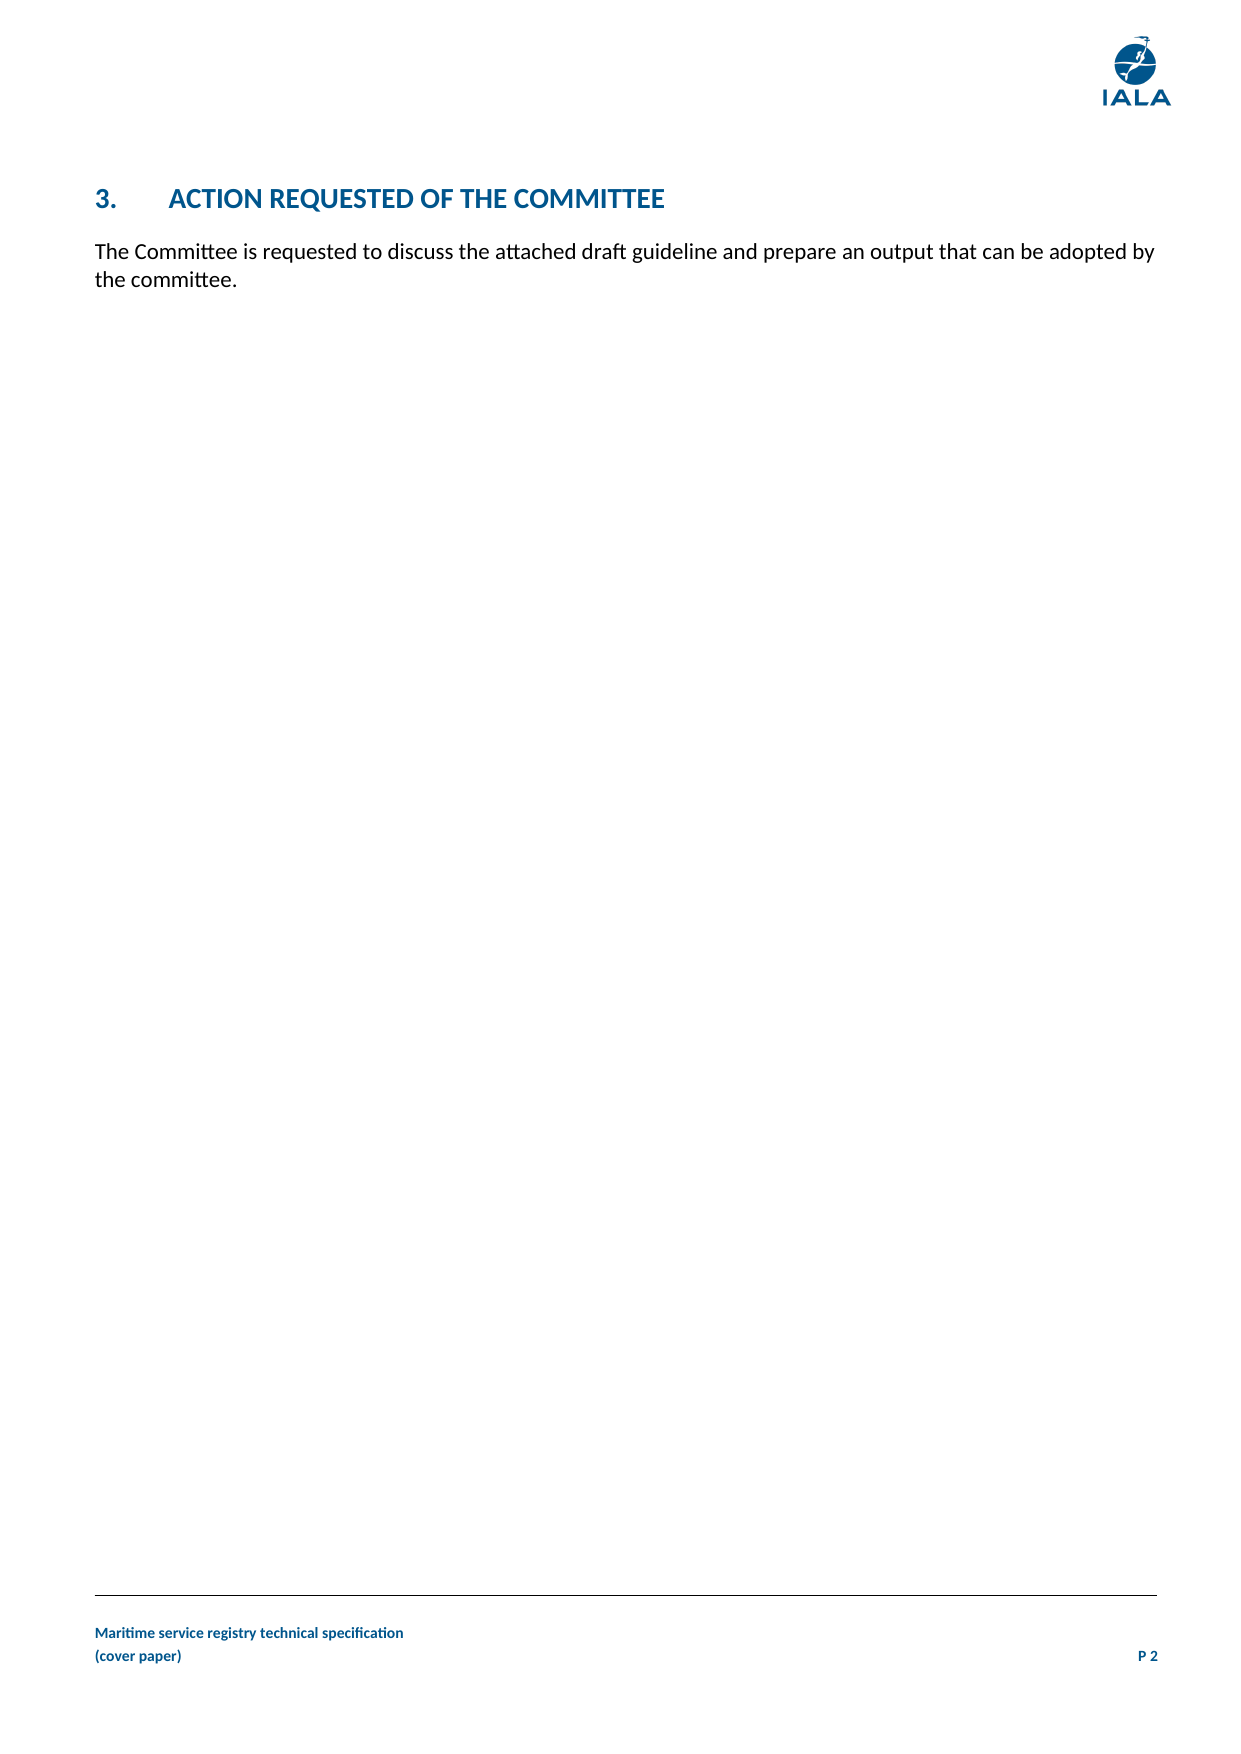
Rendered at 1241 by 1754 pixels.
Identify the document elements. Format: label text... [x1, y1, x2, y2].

subtitle Action requested of the Committee [94, 181, 1157, 216]
picture [1087, 28, 1183, 121]
text The Committee is requested to discuss the attached draft guideline and prepare an output that can be adopted by the committee. [94, 237, 1157, 293]
